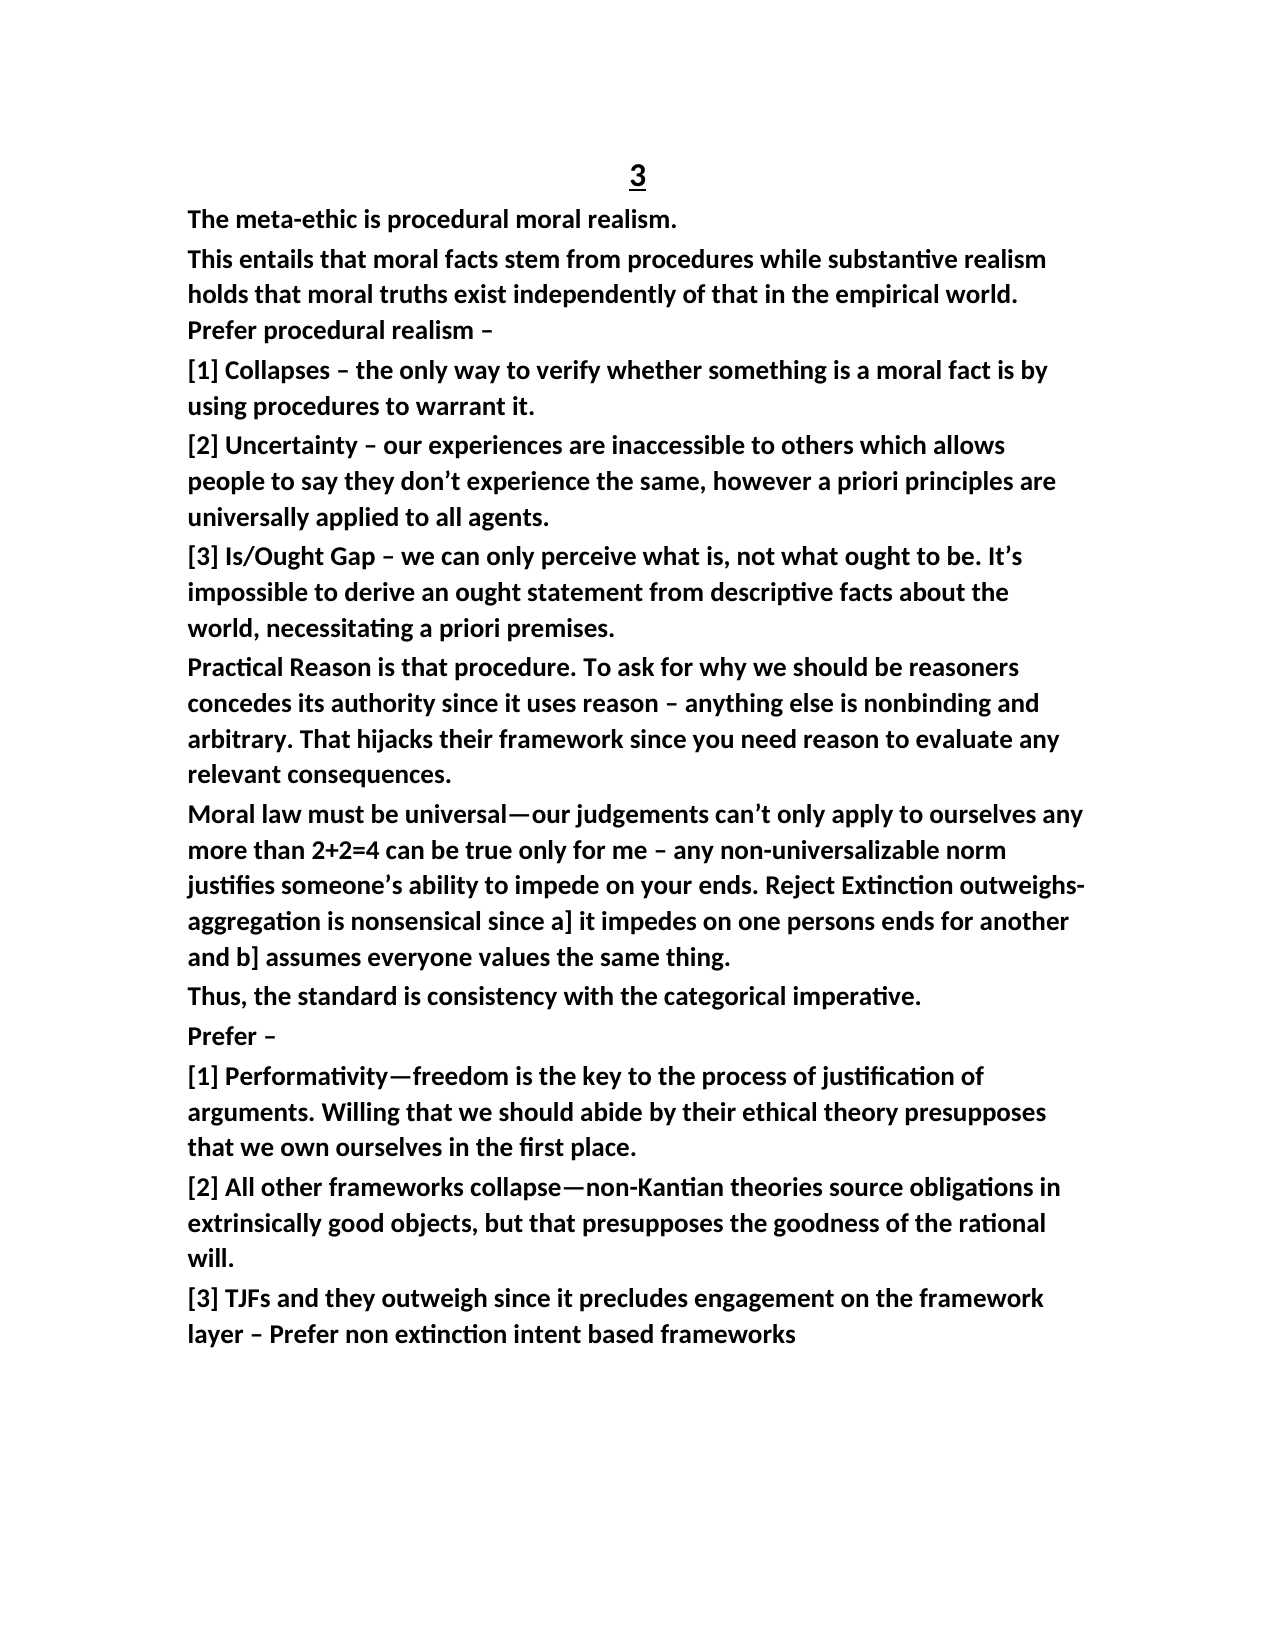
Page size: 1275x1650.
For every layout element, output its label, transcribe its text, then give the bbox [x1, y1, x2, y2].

subtitle [1] Performativity—freedom is the key to the process of justification of arguments. Willing that we should abide by their ethical theory presupposes that we own ourselves in the first place. [187, 1059, 1087, 1163]
subtitle [2] Uncertainty – our experiences are inaccessible to others which allows people to say they don’t experience the same, however a priori principles are universally applied to all agents. [187, 428, 1087, 533]
subtitle [3] TJFs and they outweigh since it precludes engagement on the framework layer – Prefer non extinction intent based frameworks [187, 1281, 1087, 1350]
subtitle 3 [187, 154, 1087, 195]
subtitle The meta-ethic is procedural moral realism. [187, 202, 1087, 235]
subtitle [1] Collapses – the only way to verify whether something is a moral fact is by using procedures to warrant it. [187, 353, 1087, 422]
subtitle This entails that moral facts stem from procedures while substantive realism holds that moral truths exist independently of that in the empirical world. Prefer procedural realism – [187, 242, 1087, 346]
subtitle Prefer – [187, 1019, 1087, 1052]
subtitle [3] Is/Ought Gap – we can only perceive what is, not what ought to be. It’s impossible to derive an ought statement from descriptive facts about the world, necessitating a priori premises. [187, 539, 1087, 644]
subtitle [2] All other frameworks collapse—non-Kantian theories source obligations in extrinsically good objects, but that presupposes the goodness of the rational will. [187, 1170, 1087, 1274]
subtitle Moral law must be universal—our judgements can’t only apply to ourselves any more than 2+2=4 can be true only for me – any non-universalizable norm justifies someone’s ability to impede on your ends. Reject Extinction outweighs- aggregation is nonsensical since a] it impedes on one persons ends for another and b] assumes everyone values the same thing. [187, 797, 1087, 973]
subtitle Thus, the standard is consistency with the categorical imperative. [187, 979, 1087, 1013]
subtitle Practical Reason is that procedure. To ask for why we should be reasoners concedes its authority since it uses reason – anything else is nonbinding and arbitrary. That hijacks their framework since you need reason to evaluate any relevant consequences. [187, 651, 1087, 791]
